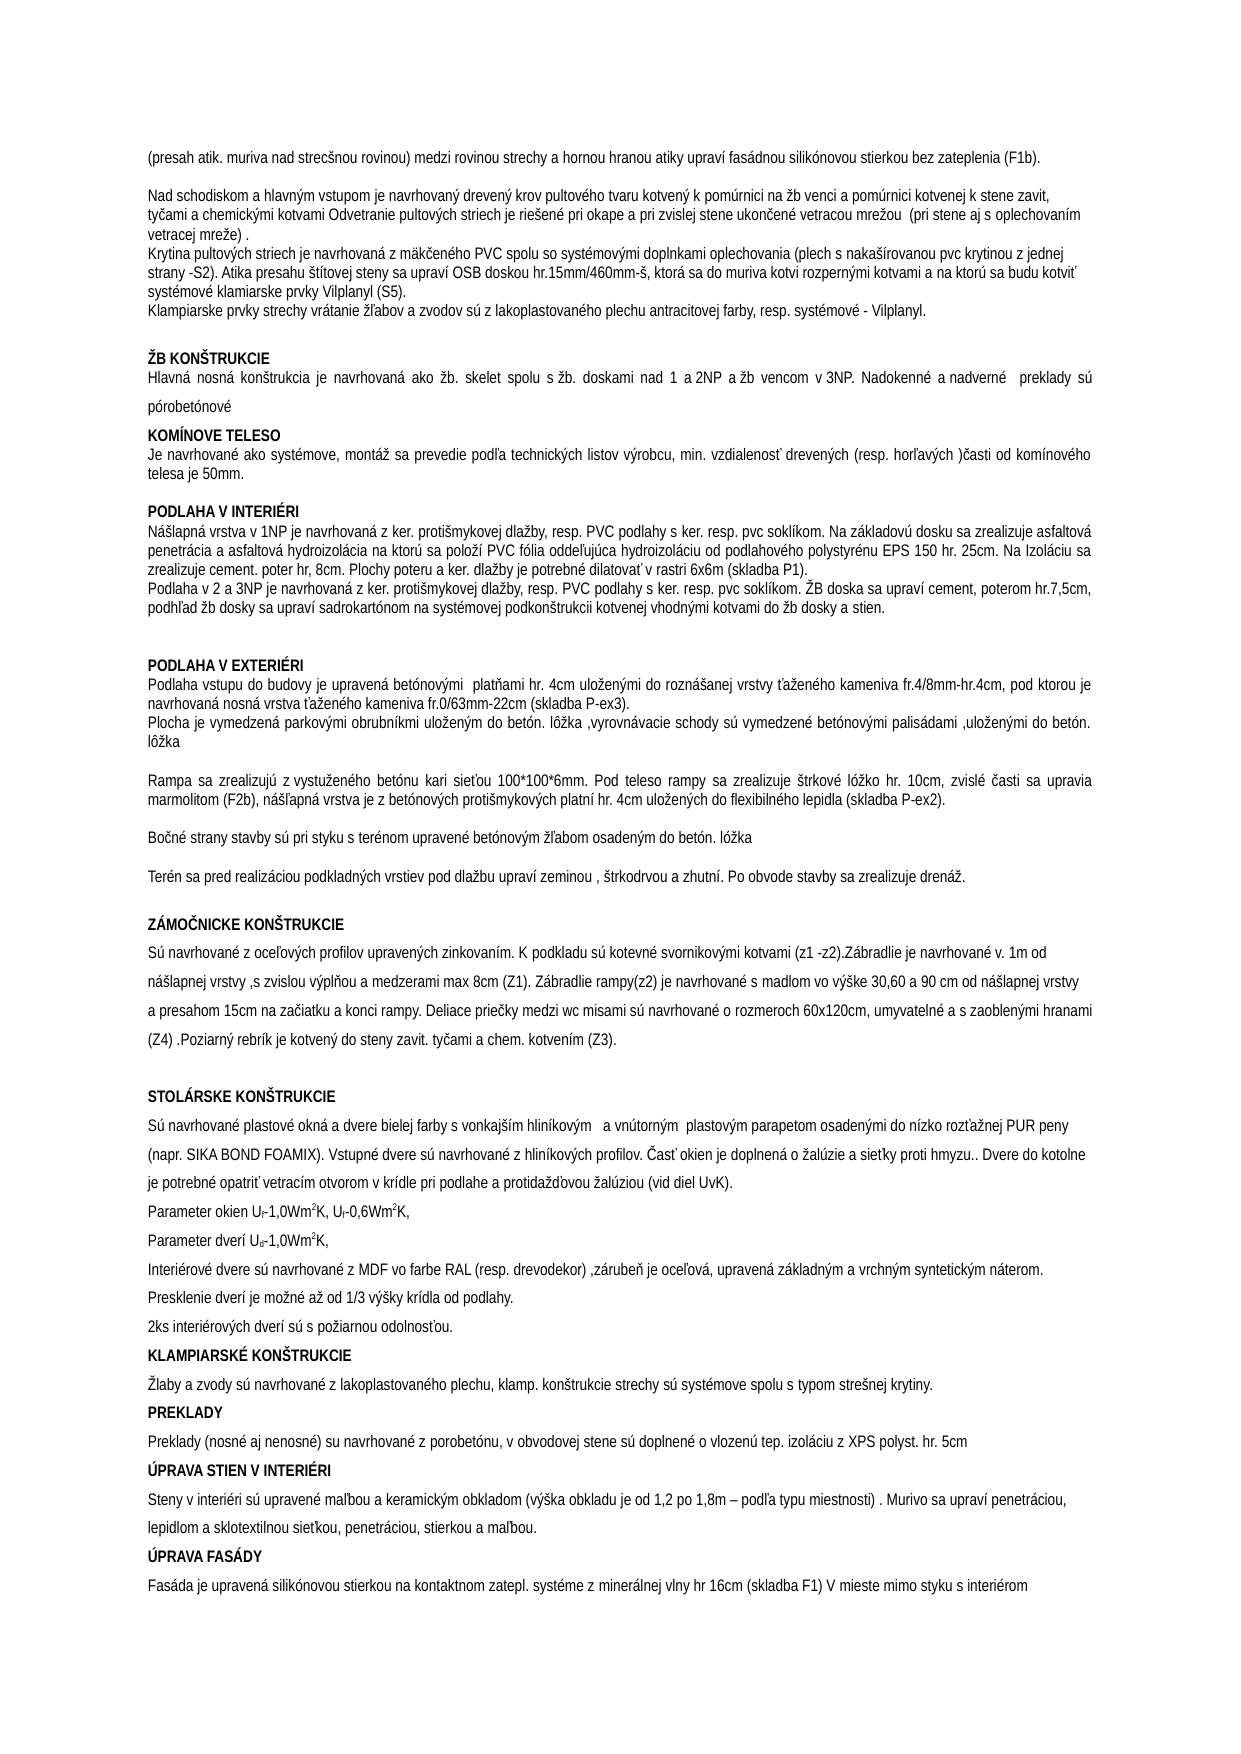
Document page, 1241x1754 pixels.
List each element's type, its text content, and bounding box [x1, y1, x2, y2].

text Steny v interiéri sú upravené maľbou a keramickým obkladom (výška obkladu je od 1,2 po 1,8m – podľa typu miestnosti) . Murivo sa upraví penetráciou, lepidlom a sklotextilnou sieťkou, penetráciou, stierkou a maľbou. [148, 1489, 1093, 1537]
text Je navrhované ako systémove, montáž sa prevedie podľa technických listov výrobcu, min. vzdialenosť drevených (resp. horľavých )časti od komínového telesa je 50mm. [148, 445, 1093, 483]
text Rampa sa zrealizujú z vystuženého betónu kari sieťou 100*100*6mm. Pod teleso rampy sa zrealizuje štrkové lóžko hr. 10cm, zvislé časti sa upravia marmolitom (F2b), nášľapná vrstva je z betónových protišmykových platní hr. 4cm uložených do flexibilného lepidla (skladba P-ex2). [148, 771, 1093, 809]
text Podlaha v 2 a 3NP je navrhovaná z ker. protišmykovej dlažby, resp. PVC podlahy s ker. resp. pvc soklíkom. ŽB doska sa upraví cement, poterom hr.7,5cm, podhľad žb dosky sa upraví sadrokartónom na systémovej podkonštrukcii kotvenej vhodnými kotvami do žb dosky a stien. [148, 579, 1093, 617]
text Krytina pultových striech je navrhovaná z mäkčeného PVC spolu so systémovými doplnkami oplechovania (plech s nakašírovanou pvc krytinou z jednej strany -S2). Atika presahu štítovej steny sa upraví OSB doskou hr.15mm/460mm-š, ktorá sa do muriva kotvi rozpernými kotvami a na ktorú sa budu kotviť systémové klamiarske prvky Vilplanyl (S5). [148, 243, 1093, 301]
text ZÁMOČNICKE KONŠTRUKCIE [148, 914, 1093, 933]
text Parameter dverí Ud-1,0Wm2K, [148, 1231, 1093, 1250]
text Terén sa pred realizáciou podkladných vrstiev pod dlažbu upraví zeminou , štrkodrvou a zhutní. Po obvode stavby sa zrealizuje drenáž. [148, 866, 1093, 886]
text PODLAHA V INTERIÉRI [148, 502, 1093, 521]
text Podlaha vstupu do budovy je upravená betónovými platňami hr. 4cm uloženými do roznášanej vrstvy ťaženého kameniva fr.4/8mm-hr.4cm, pod ktorou je navrhovaná nosná vrstva ťaženého kameniva fr.0/63mm-22cm (skladba P-ex3). [148, 675, 1093, 713]
text Plocha je vymedzená parkovými obrubníkmi uloženým do betón. lôžka ,vyrovnávacie schody sú vymedzené betónovými palisádami ,uloženými do betón. lôžka [148, 713, 1093, 751]
text Nad schodiskom a hlavným vstupom je navrhovaný drevený krov pultového tvaru kotvený k pomúrnici na žb venci a pomúrnici kotvenej k stene zavit, tyčami a chemickými kotvami Odvetranie pultových striech je riešené pri okape a pri zvislej stene ukončené vetracou mrežou (pri stene aj s oplechovaním vetracej mreže) . [148, 186, 1093, 243]
text Parameter okien Uf-1,0Wm2K, Uf-0,6Wm2K, [148, 1202, 1093, 1221]
text Žlaby a zvody sú navrhované z lakoplastovaného plechu, klamp. konštrukcie strechy sú systémove spolu s typom strešnej krytiny. [148, 1374, 1093, 1393]
text ÚPRAVA FASÁDY [148, 1547, 1093, 1566]
text Nášlapná vrstva v 1NP je navrhovaná z ker. protišmykovej dlažby, resp. PVC podlahy s ker. resp. pvc soklíkom. Na základovú dosku sa zrealizuje asfaltová penetrácia a asfaltová hydroizolácia na ktorú sa položí PVC fólia oddeľujúca hydroizoláciu od podlahového polystyrénu EPS 150 hr. 25cm. Na Izoláciu sa zrealizuje cement. poter hr, 8cm. Plochy poteru a ker. dlažby je potrebné dilatovať v rastri 6x6m (skladba P1). [148, 521, 1093, 579]
text Sú navrhované plastové okná a dvere bielej farby s vonkajším hliníkovým a vnútorným plastovým parapetom osadenými do nízko rozťažnej PUR peny (napr. SIKA BOND FOAMIX). Vstupné dvere sú navrhované z hliníkových profilov. Časť okien je doplnená o žalúzie a sieťky proti hmyzu.. Dvere do kotolne je potrebné opatriť vetracím otvorom v krídle pri podlahe a protidažďovou žalúziou (vid diel UvK). [148, 1116, 1093, 1192]
text PODLAHA V EXTERIÉRI [148, 656, 1093, 675]
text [148, 148, 1093, 167]
text KLAMPIARSKÉ KONŠTRUKCIE [148, 1346, 1093, 1365]
text Hlavná nosná konštrukcia je navrhovaná ako žb. skelet spolu s žb. doskami nad 1 a 2NP a žb vencom v 3NP. Nadokenné a nadverné preklady sú pórobetónové [148, 368, 1093, 416]
text Klampiarske prvky strechy vrátanie žľabov a zvodov sú z lakoplastovaného plechu antracitovej farby, resp. systémové - Vilplanyl. [148, 301, 1093, 320]
text ÚPRAVA STIEN V INTERIÉRI [148, 1461, 1093, 1480]
text Preklady (nosné aj nenosné) su navrhované z porobetónu, v obvodovej stene sú doplnené o vlozenú tep. izoláciu z XPS polyst. hr. 5cm [148, 1432, 1093, 1451]
text 2ks interiérových dverí sú s požiarnou odolnosťou. [148, 1317, 1093, 1336]
text Bočné strany stavby sú pri styku s terénom upravené betónovým žľabom osadeným do betón. lóžka [148, 828, 1093, 847]
text PREKLADY [148, 1403, 1093, 1422]
text STOLÁRSKE KONŠTRUKCIE [148, 1087, 1093, 1106]
text Interiérové dvere sú navrhované z MDF vo farbe RAL (resp. drevodekor) ,zárubeň je oceľová, upravená základným a vrchným syntetickým náterom. Presklenie dverí je možné až od 1/3 výšky krídla od podlahy. [148, 1259, 1093, 1307]
text ŽB KONŠTRUKCIE [148, 349, 1093, 368]
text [148, 1576, 1093, 1595]
text KOMÍNOVE TELESO [148, 426, 1093, 445]
text Sú navrhované z oceľových profilov upravených zinkovaním. K podkladu sú kotevné svornikovými kotvami (z1 -z2).Zábradlie je navrhované v. 1m od nášlapnej vrstvy ,s zvislou výplňou a medzerami max 8cm (Z1). Zábradlie rampy(z2) je navrhované s madlom vo výške 30,60 a 90 cm od nášlapnej vrstvy a presahom 15cm na začiatku a konci rampy. Deliace priečky medzi wc misami sú navrhované o rozmeroch 60x120cm, umyvatelné a s zaoblenými hranami (Z4) .Poziarný rebrík je kotvený do steny zavit. tyčami a chem. kotvením (Z3). [148, 943, 1093, 1048]
